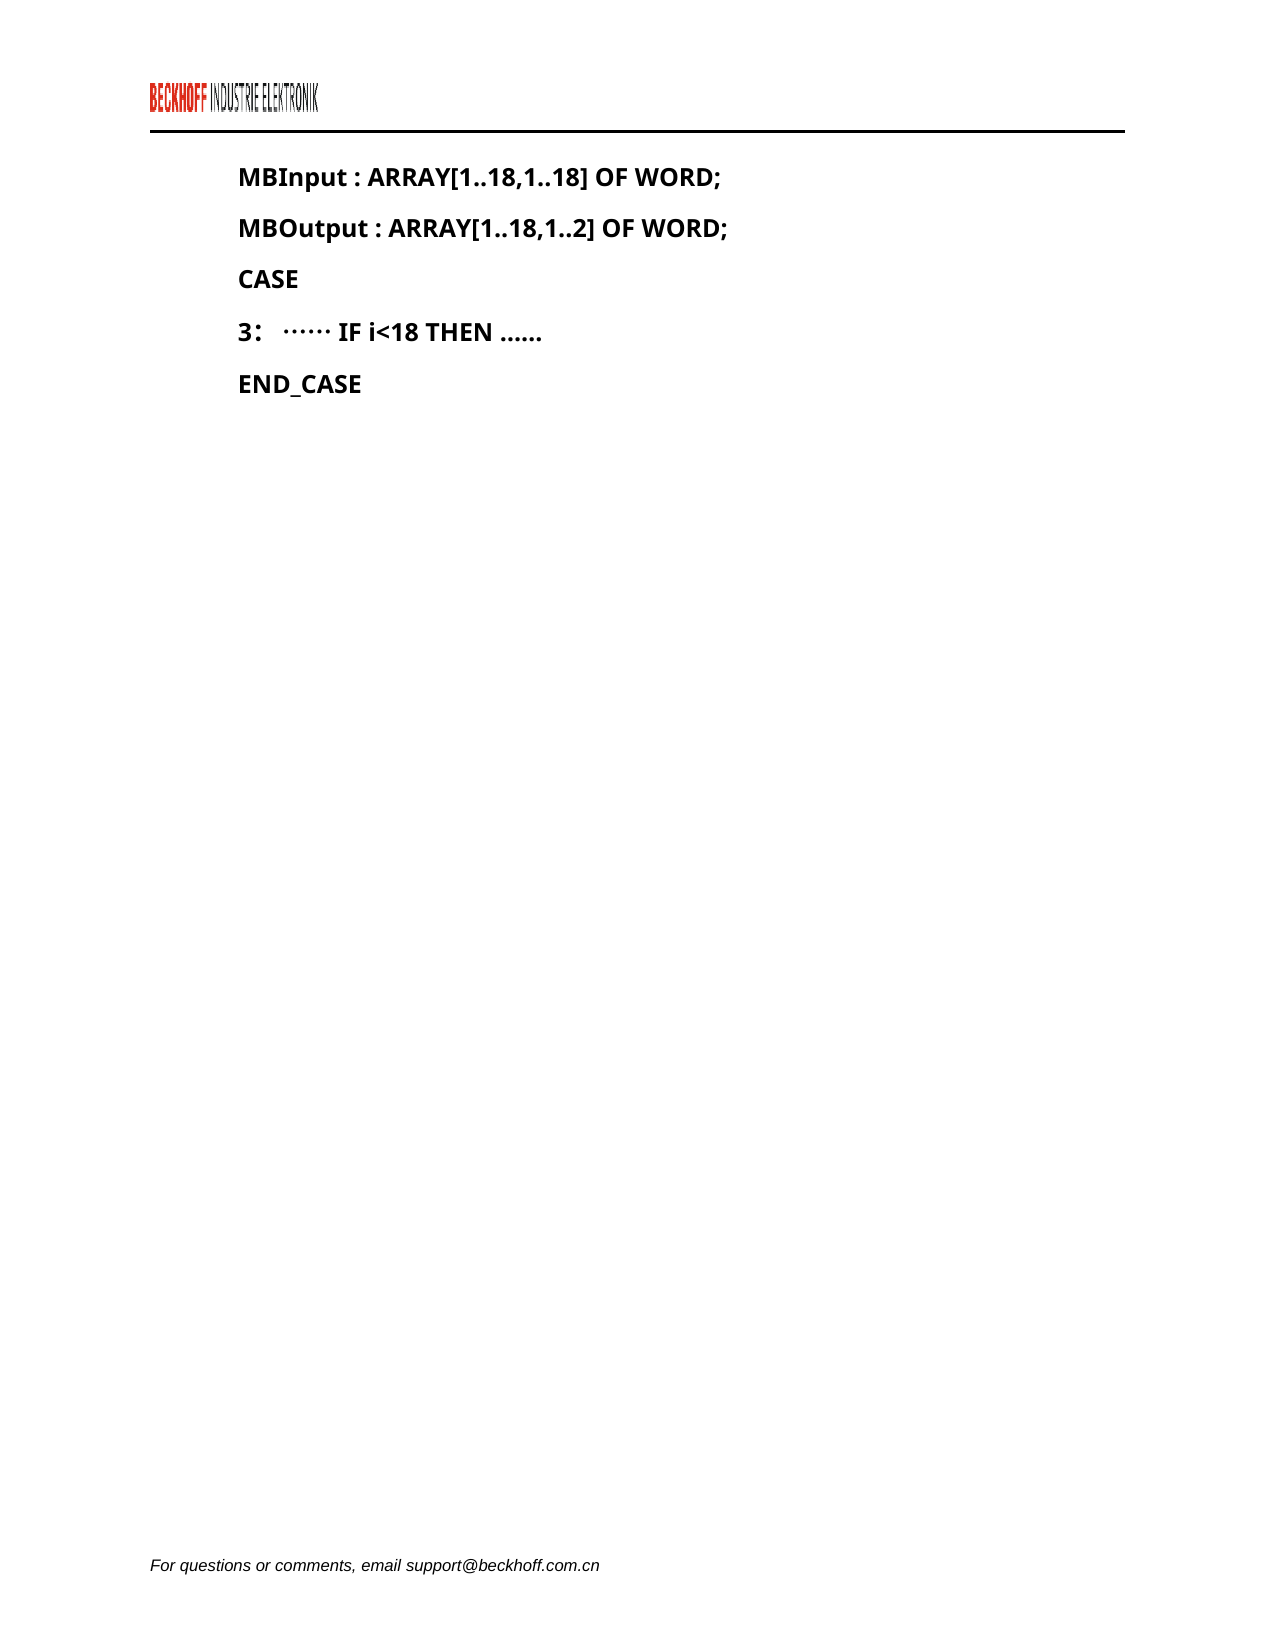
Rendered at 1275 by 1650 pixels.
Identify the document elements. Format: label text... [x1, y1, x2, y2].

text END_CASE [200, 367, 1125, 401]
text MBOutput : ARRAY[1..18,1..2] OF WORD; [200, 210, 1125, 244]
text CASE [200, 261, 1125, 295]
text MBInput : ARRAY[1..18,1..18] OF WORD; [200, 159, 1125, 193]
text 3： …… IF i<18 THEN …… [200, 312, 1125, 349]
